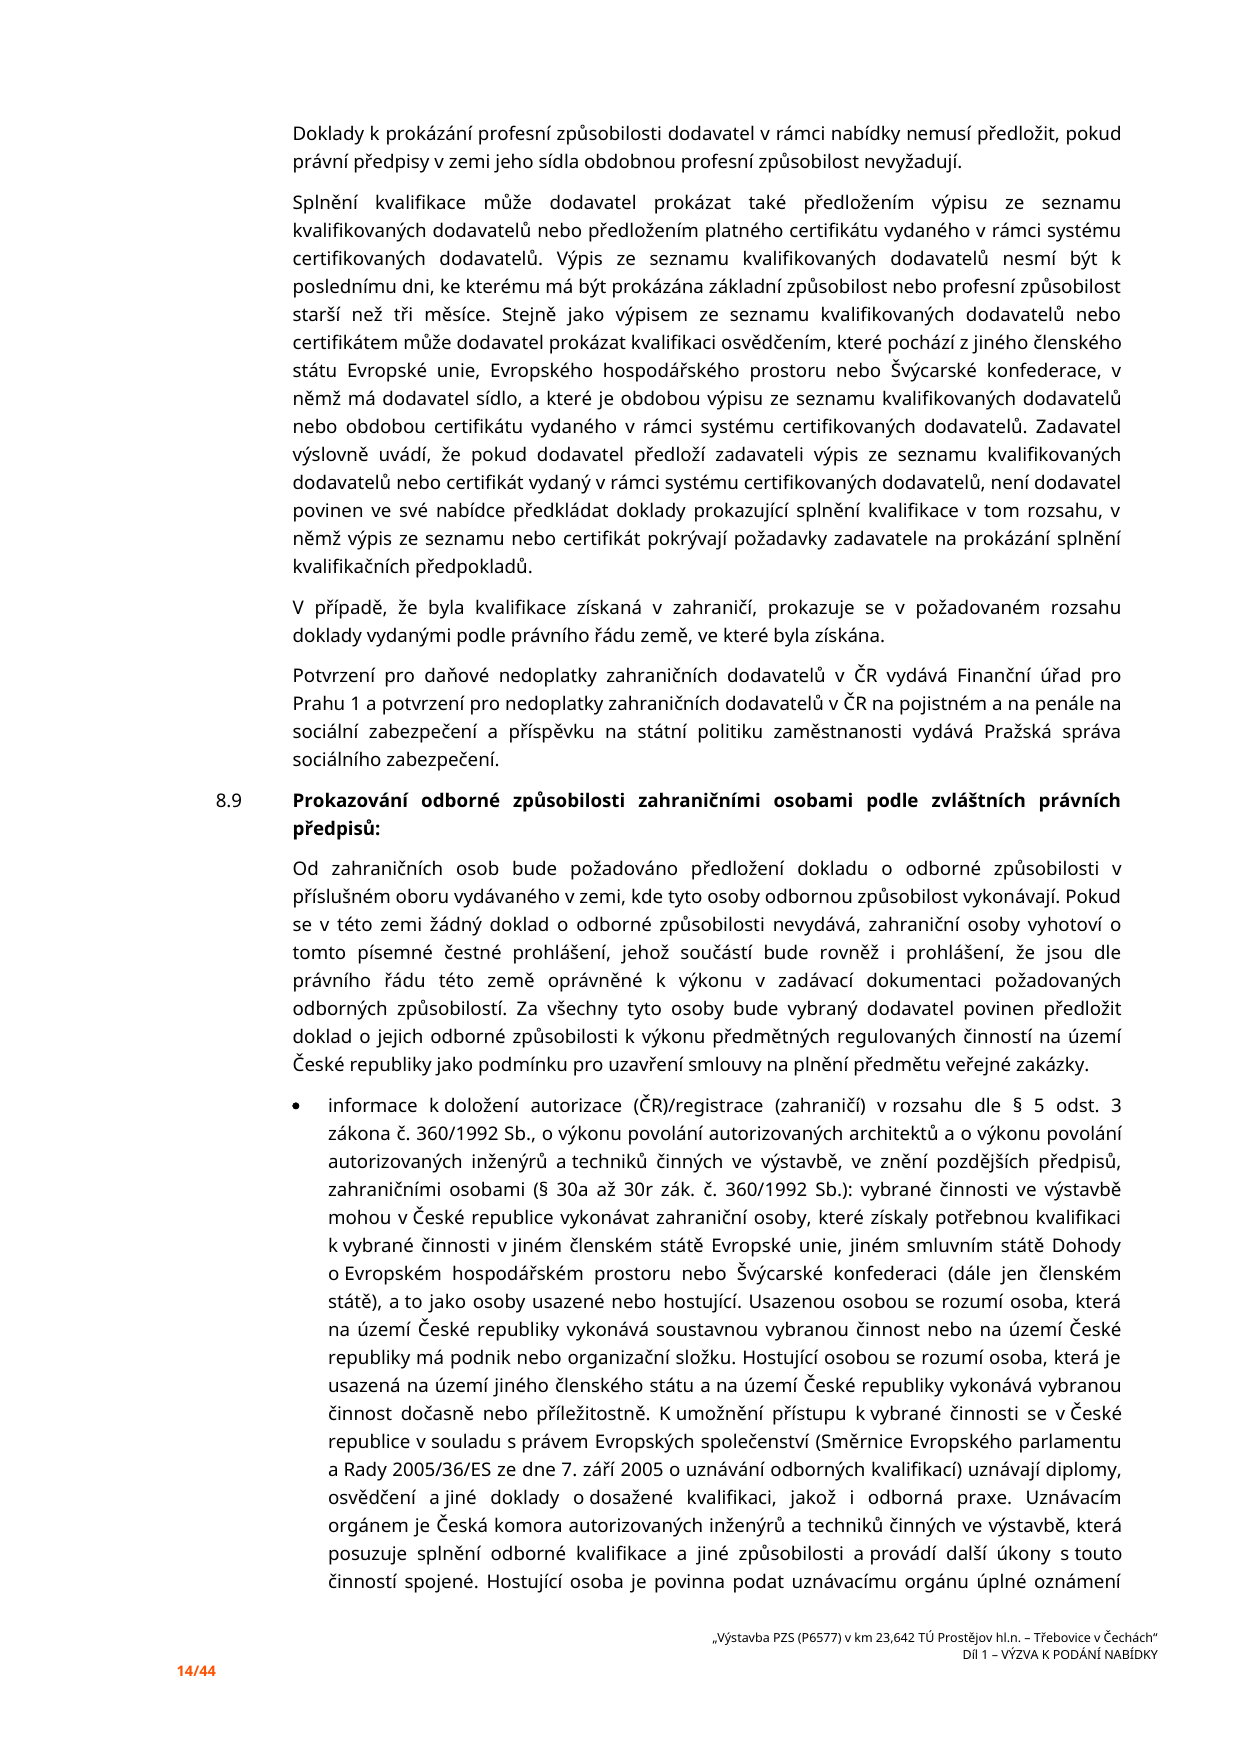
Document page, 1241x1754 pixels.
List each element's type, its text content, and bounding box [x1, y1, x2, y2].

text Prokazování odborné způsobilosti zahraničními osobami podle zvláštních právních předpisů: [216, 787, 1122, 841]
text Splnění kvalifikace může dodavatel prokázat také předložením výpisu ze seznamu kvalifikovaných dodavatelů nebo předložením platného certifikátu vydaného v rámci systému certifikovaných dodavatelů. Výpis ze seznamu kvalifikovaných dodavatelů nesmí být k poslednímu dni, ke kterému má být prokázána základní způsobilost nebo profesní způsobilost starší než tři měsíce. Stejně jako výpisem ze seznamu kvalifikovaných dodavatelů nebo certifikátem může dodavatel prokázat kvalifikaci osvědčením, které pochází z jiného členského státu Evropské unie, Evropského hospodářského prostoru nebo Švýcarské konfederace, v němž má dodavatel sídlo, a které je obdobou výpisu ze seznamu kvalifikovaných dodavatelů nebo obdobou certifikátu vydaného v rámci systému certifikovaných dodavatelů. Zadavatel výslovně uvádí, že pokud dodavatel předloží zadavateli výpis ze seznamu kvalifikovaných dodavatelů nebo certifikát vydaný v rámci systému certifikovaných dodavatelů, není dodavatel povinen ve své nabídce předkládat doklady prokazující splnění kvalifikace v tom rozsahu, v němž výpis ze seznamu nebo certifikát pokrývají požadavky zadavatele na prokázání splnění kvalifikačních předpokladů. [292, 189, 1122, 579]
text Doklady k prokázání profesní způsobilosti dodavatel v rámci nabídky nemusí předložit, pokud právní předpisy v zemi jeho sídla obdobnou profesní způsobilost nevyžadují. [292, 121, 1122, 174]
text Potvrzení pro daňové nedoplatky zahraničních dodavatelů v ČR vydává Finanční úřad pro Prahu 1 a potvrzení pro nedoplatky zahraničních dodavatelů v ČR na pojistném a na penále na sociální zabezpečení a příspěvku na státní politiku zaměstnanosti vydává Pražská správa sociálního zabezpečení. [292, 662, 1122, 772]
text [292, 1092, 1122, 1594]
text Od zahraničních osob bude požadováno předložení dokladu o odborné způsobilosti v příslušném oboru vydávaného v zemi, kde tyto osoby odbornou způsobilost vykonávají. Pokud se v této zemi žádný doklad o odborné způsobilosti nevydává, zahraniční osoby vyhotoví o tomto písemné čestné prohlášení, jehož součástí bude rovněž i prohlášení, že jsou dle právního řádu této země oprávněné k výkonu v zadávací dokumentaci požadovaných odborných způsobilostí. Za všechny tyto osoby bude vybraný dodavatel povinen předložit doklad o jejich odborné způsobilosti k výkonu předmětných regulovaných činností na území České republiky jako podmínku pro uzavření smlouvy na plnění předmětu veřejné zakázky. [292, 856, 1122, 1077]
text V případě, že byla kvalifikace získaná v zahraničí, prokazuje se v požadovaném rozsahu doklady vydanými podle právního řádu země, ve které byla získána. [292, 594, 1122, 647]
